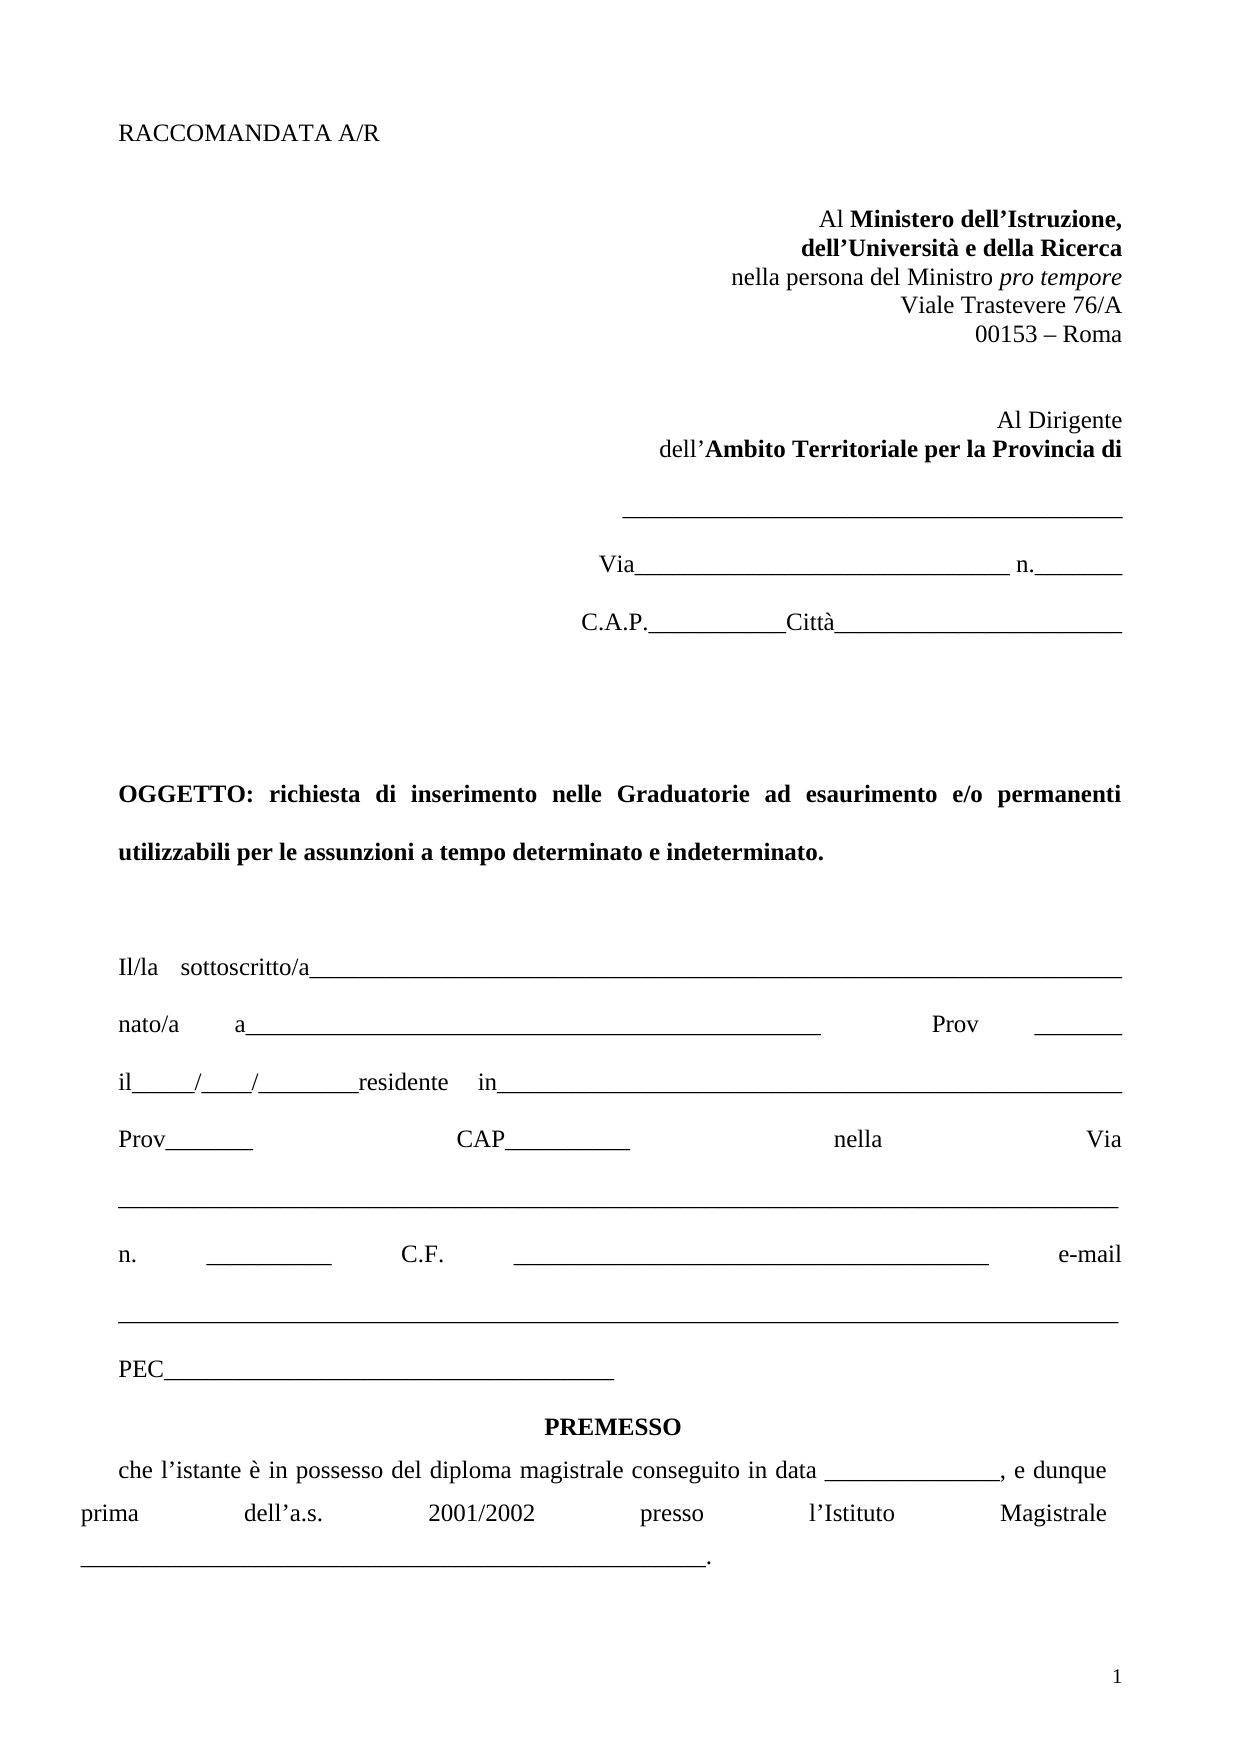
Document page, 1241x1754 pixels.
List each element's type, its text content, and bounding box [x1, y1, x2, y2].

text C.A.P.___________Città_______________________ [118, 607, 1122, 636]
text Al Dirigente [118, 406, 1122, 434]
text che l’istante è in possesso del diploma magistrale conseguito in data ______________, e dunque prima dell’a.s. 2001/2002 presso l’Istituto Magistrale __________________________________________________. [81, 1455, 1107, 1570]
text dell’Ambito Territoriale per la Provincia di [118, 434, 1122, 463]
text Al Ministero dell’Istruzione, [118, 204, 1122, 233]
text RACCOMANDATA A/R [118, 118, 1122, 147]
text Viale Trastevere 76/A [118, 291, 1122, 319]
text 00153 – Roma [118, 319, 1122, 348]
text dell’Università e della Ricerca [118, 233, 1122, 262]
text OGGETTO: richiesta di inserimento nelle Graduatorie ad esaurimento e/o permanenti utilizzabili per le assunzioni a tempo determinato e indeterminato. [118, 779, 1122, 866]
text nella persona del Ministro pro tempore [118, 262, 1122, 291]
text Via______________________________ n._______ [118, 549, 1122, 578]
text PREMESSO [81, 1412, 1107, 1441]
text Il/la sottoscritto/a_________________________________________________________________ nato/a a______________________________________________ Prov _______ il_____/____/________residente in__________________________________________________ Prov_______ CAP__________ nella Via ________________________________________________________________________________ n. __________ C.F. ______________________________________ e-mail ________________________________________________________________________________ [118, 952, 1122, 1326]
text ________________________________________ [118, 492, 1122, 521]
text PEC____________________________________ [118, 1354, 1122, 1383]
